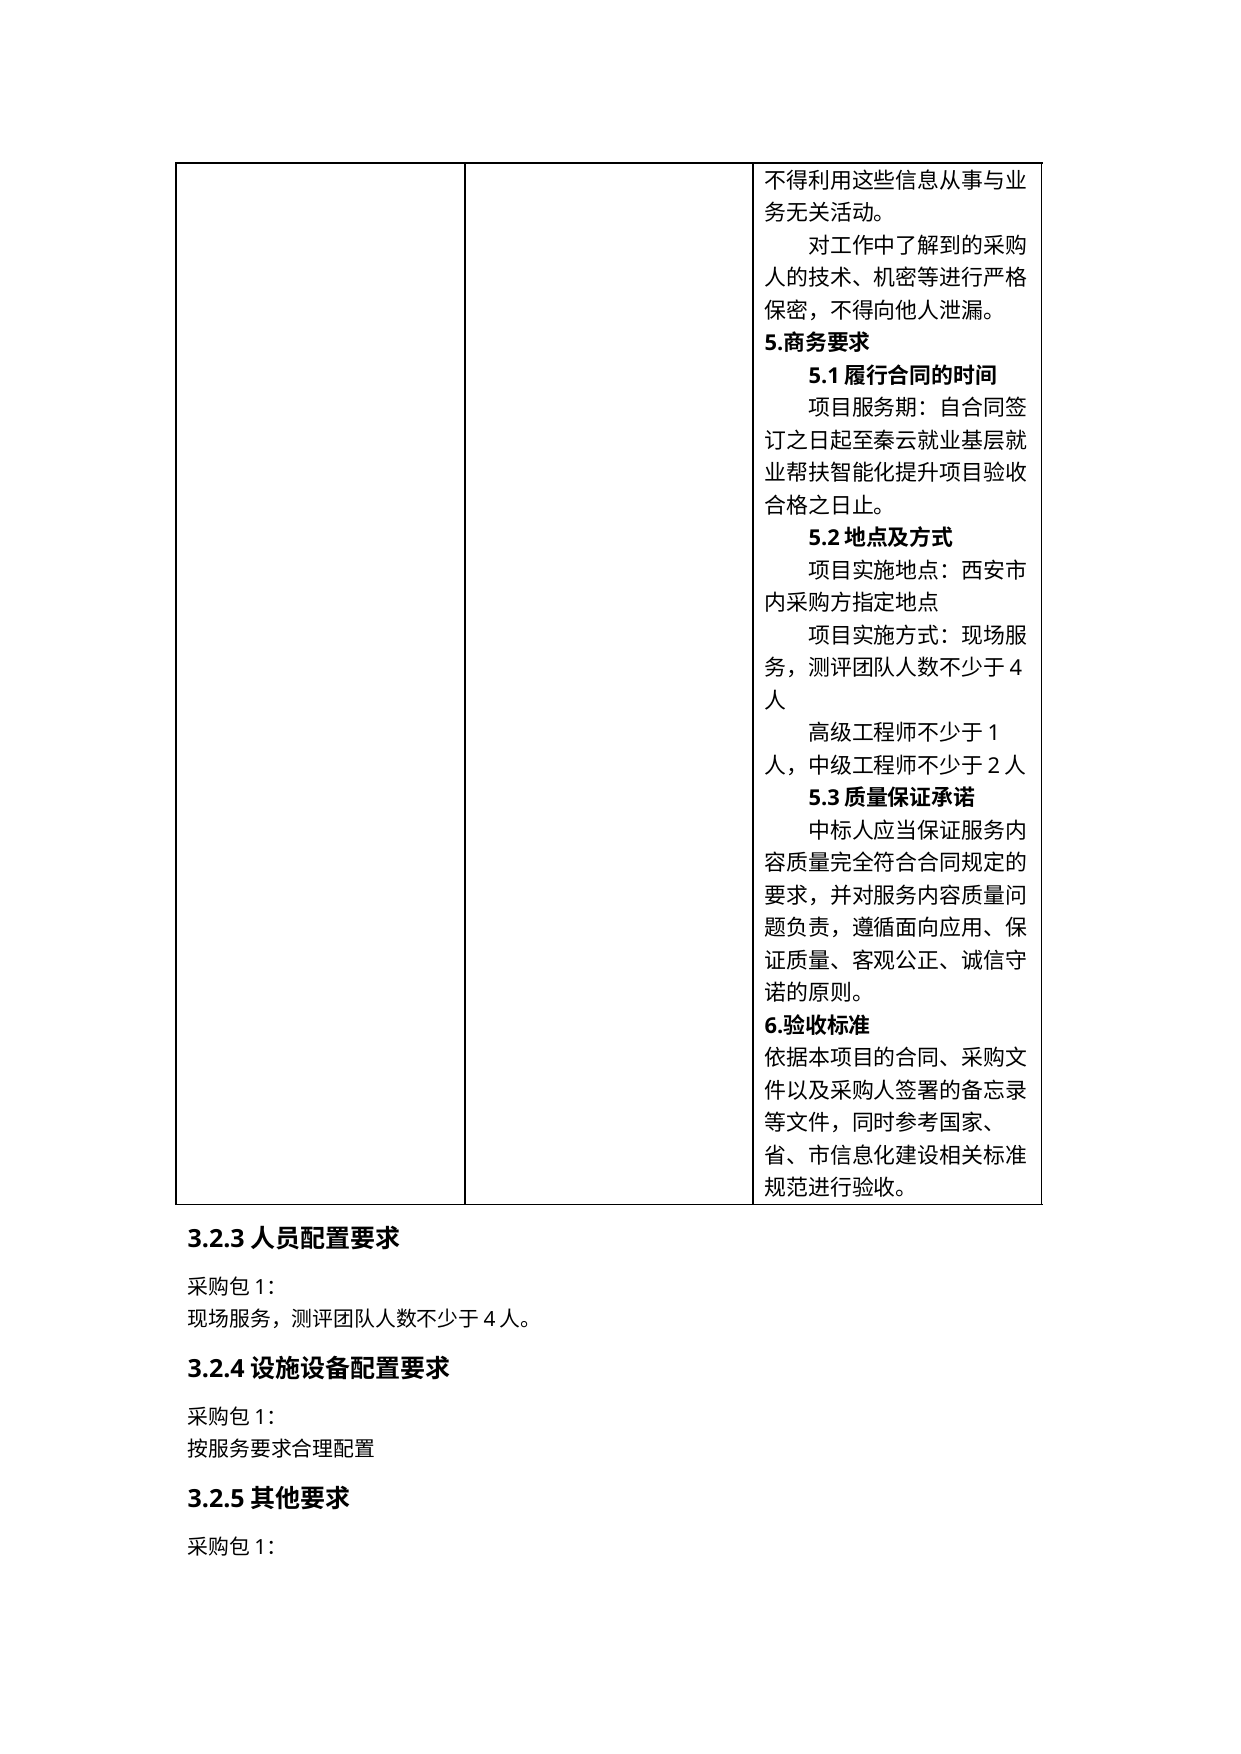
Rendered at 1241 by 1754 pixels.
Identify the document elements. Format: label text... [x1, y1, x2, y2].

text 采购包1： [187, 1400, 1053, 1433]
text 采购包1： [187, 1270, 1053, 1303]
table_cell [466, 164, 752, 1203]
table_cell 1 [177, 164, 464, 1203]
text 3.2.5其他要求 [187, 1465, 1053, 1530]
text 3.2.3人员配置要求 [187, 1205, 1053, 1270]
text 3.2.4设施设备配置要求 [187, 1335, 1053, 1400]
text 按服务要求合理配置 [187, 1433, 1053, 1465]
text 采购包1： [187, 1530, 1053, 1563]
text 现场服务，测评团队人数不少于4人。 [187, 1303, 1053, 1335]
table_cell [754, 164, 1041, 1203]
